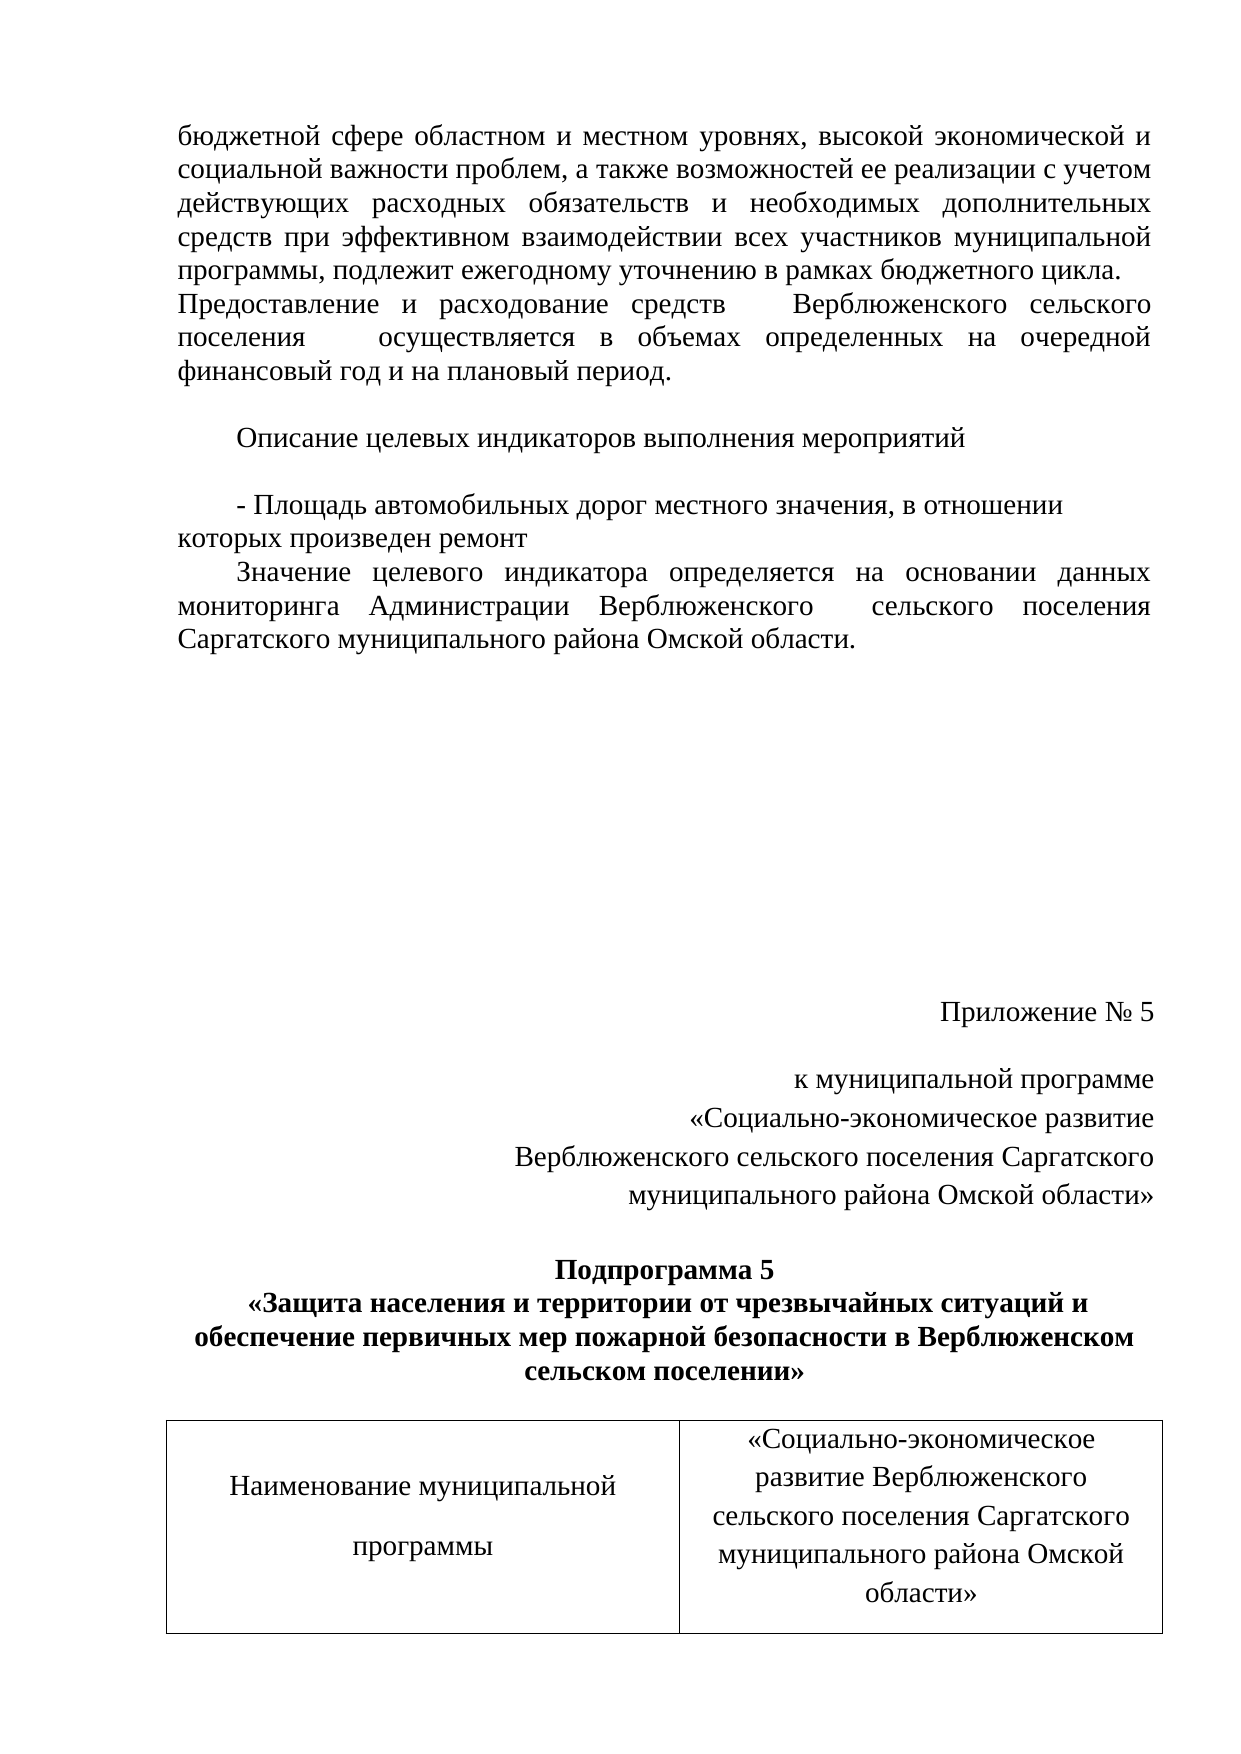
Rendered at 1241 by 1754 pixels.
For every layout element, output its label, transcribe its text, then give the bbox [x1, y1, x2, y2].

text - Площадь автомобильных дорог местного значения, в отношении которых произведен ремонт [177, 487, 1152, 554]
text Описание целевых индикаторов выполнения мероприятий [177, 420, 1152, 453]
table_header Приложение № 5 к муниципальной программе «Социально-экономическое развитие Верблюженского сельского поселения Саргатского муниципального района Омской области» [465, 994, 1166, 1214]
text Значение целевого индикатора определяется на основании данных мониторинга Администрации Верблюженского сельского поселения Саргатского муниципального района Омской области. [177, 554, 1152, 655]
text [177, 118, 1152, 286]
text «Защита населения и территории от чрезвычайных ситуаций и обеспечение первичных мер пожарной безопасности в Верблюженском сельском поселении» [177, 1286, 1152, 1386]
table_header Наименование муниципальной программы [167, 1421, 679, 1633]
text Подпрограмма 5 [177, 1252, 1152, 1286]
text Предоставление и расходование средств Верблюженского сельского поселения осуществляется в объемах определенных на очередной финансовый год и на плановый период. [177, 286, 1152, 386]
table_header «Социально-экономическое развитие Верблюженского сельского поселения Саргатского муниципального района Омской области» [680, 1421, 1162, 1633]
